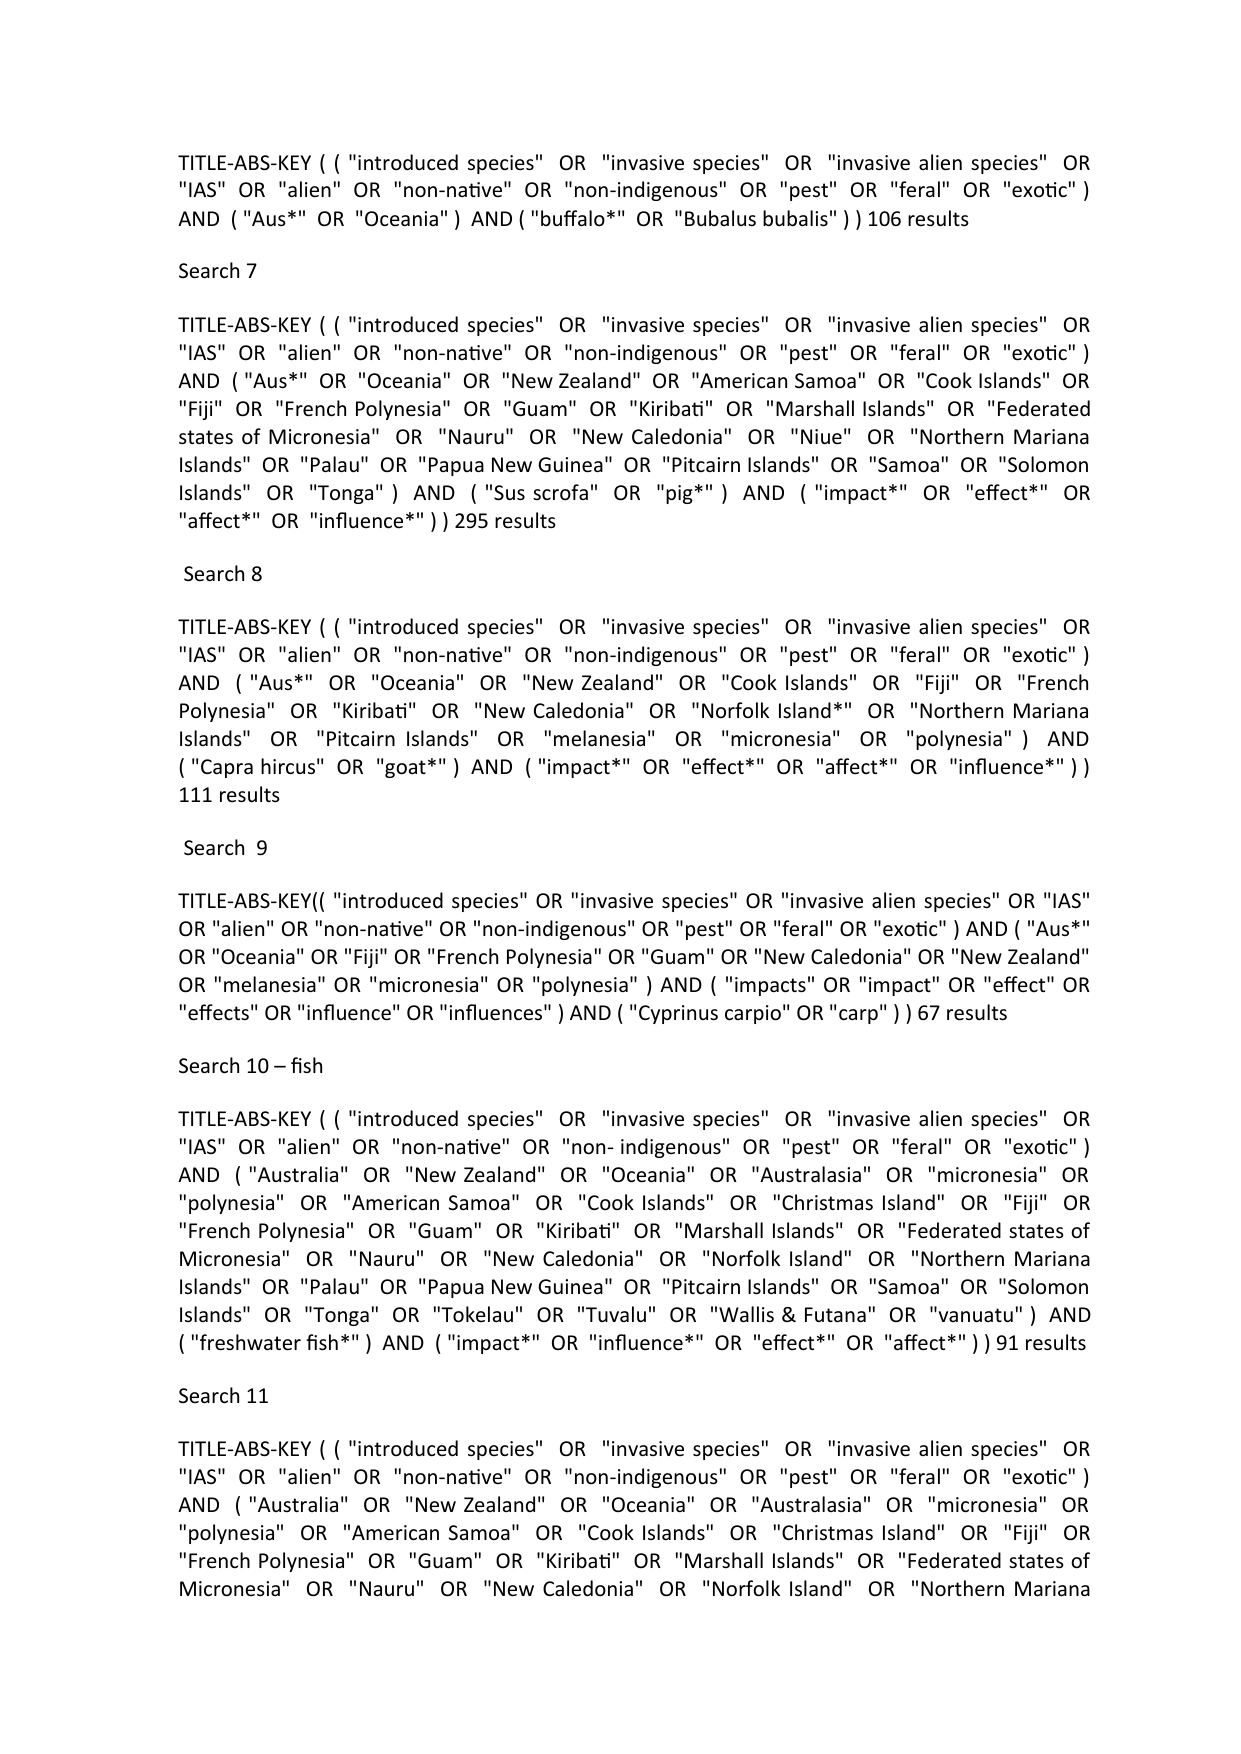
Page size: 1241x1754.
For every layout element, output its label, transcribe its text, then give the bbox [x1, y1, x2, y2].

text Search 7 [178, 257, 1093, 285]
text TITLE-ABS-KEY ( ( "introduced species" OR "invasive species" OR "invasive alien species" OR "IAS" OR "alien" OR "non-native" OR "non-indigenous" OR "pest" OR "feral" OR "exotic" ) AND ( "Aus*" OR "Oceania" OR "New Zealand" OR "American Samoa" OR "Cook Islands" OR "Fiji" OR "French Polynesia" OR "Guam" OR "Kiribati" OR "Marshall Islands" OR "Federated states of Micronesia" OR "Nauru" OR "New Caledonia" OR "Niue" OR "Northern Mariana Islands" OR "Palau" OR "Papua New Guinea" OR "Pitcairn Islands" OR "Samoa" OR "Solomon Islands" OR "Tonga" ) AND ( "Sus scrofa" OR "pig*" ) AND ( "impact*" OR "effect*" OR "affect*" OR "influence*" ) ) 295 results [178, 310, 1093, 534]
text Search 10 – fish [178, 1051, 1093, 1079]
text TITLE-ABS-KEY ( ( "introduced species" OR "invasive species" OR "invasive alien species" OR "IAS" OR "alien" OR "non-native" OR "non- indigenous" OR "pest" OR "feral" OR "exotic" ) AND ( "Australia" OR "New Zealand" OR "Oceania" OR "Australasia" OR "micronesia" OR "polynesia" OR "American Samoa" OR "Cook Islands" OR "Christmas Island" OR "Fiji" OR "French Polynesia" OR "Guam" OR "Kiribati" OR "Marshall Islands" OR "Federated states of Micronesia" OR "Nauru" OR "New Caledonia" OR "Norfolk Island" OR "Northern Mariana Islands" OR "Palau" OR "Papua New Guinea" OR "Pitcairn Islands" OR "Samoa" OR "Solomon Islands" OR "Tonga" OR "Tokelau" OR "Tuvalu" OR "Wallis & Futana" OR "vanuatu" ) AND ( "freshwater fish*" ) AND ( "impact*" OR "influence*" OR "effect*" OR "affect*" ) ) 91 results [178, 1104, 1093, 1356]
text Search 11 [178, 1381, 1093, 1409]
text TITLE-ABS-KEY(( "introduced species" OR "invasive species" OR "invasive alien species" OR "IAS" OR "alien" OR "non-native" OR "non-indigenous" OR "pest" OR "feral" OR "exotic" ) AND ( "Aus*" OR "Oceania" OR "Fiji" OR "French Polynesia" OR "Guam" OR "New Caledonia" OR "New Zealand" OR "melanesia" OR "micronesia" OR "polynesia" ) AND ( "impacts" OR "impact" OR "effect" OR "effects" OR "influence" OR "influences" ) AND ( "Cyprinus carpio" OR "carp" ) ) 67 results [178, 886, 1093, 1026]
text TITLE-ABS-KEY ( ( "introduced species" OR "invasive species" OR "invasive alien species" OR "IAS" OR "alien" OR "non-native" OR "non-indigenous" OR "pest" OR "feral" OR "exotic" ) AND ( "Aus*" OR "Oceania" ) AND ( "buffalo*" OR "Bubalus bubalis" ) ) 106 results [178, 148, 1093, 232]
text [178, 1434, 1093, 1602]
text Search 8 [178, 559, 1093, 587]
text Search 9 [178, 833, 1093, 861]
text TITLE-ABS-KEY ( ( "introduced species" OR "invasive species" OR "invasive alien species" OR "IAS" OR "alien" OR "non-native" OR "non-indigenous" OR "pest" OR "feral" OR "exotic" ) AND ( "Aus*" OR "Oceania" OR "New Zealand" OR "Cook Islands" OR "Fiji" OR "French Polynesia" OR "Kiribati" OR "New Caledonia" OR "Norfolk Island*" OR "Northern Mariana Islands" OR "Pitcairn Islands" OR "melanesia" OR "micronesia" OR "polynesia" ) AND ( "Capra hircus" OR "goat*" ) AND ( "impact*" OR "effect*" OR "affect*" OR "influence*" ) ) 111 results [178, 612, 1093, 808]
